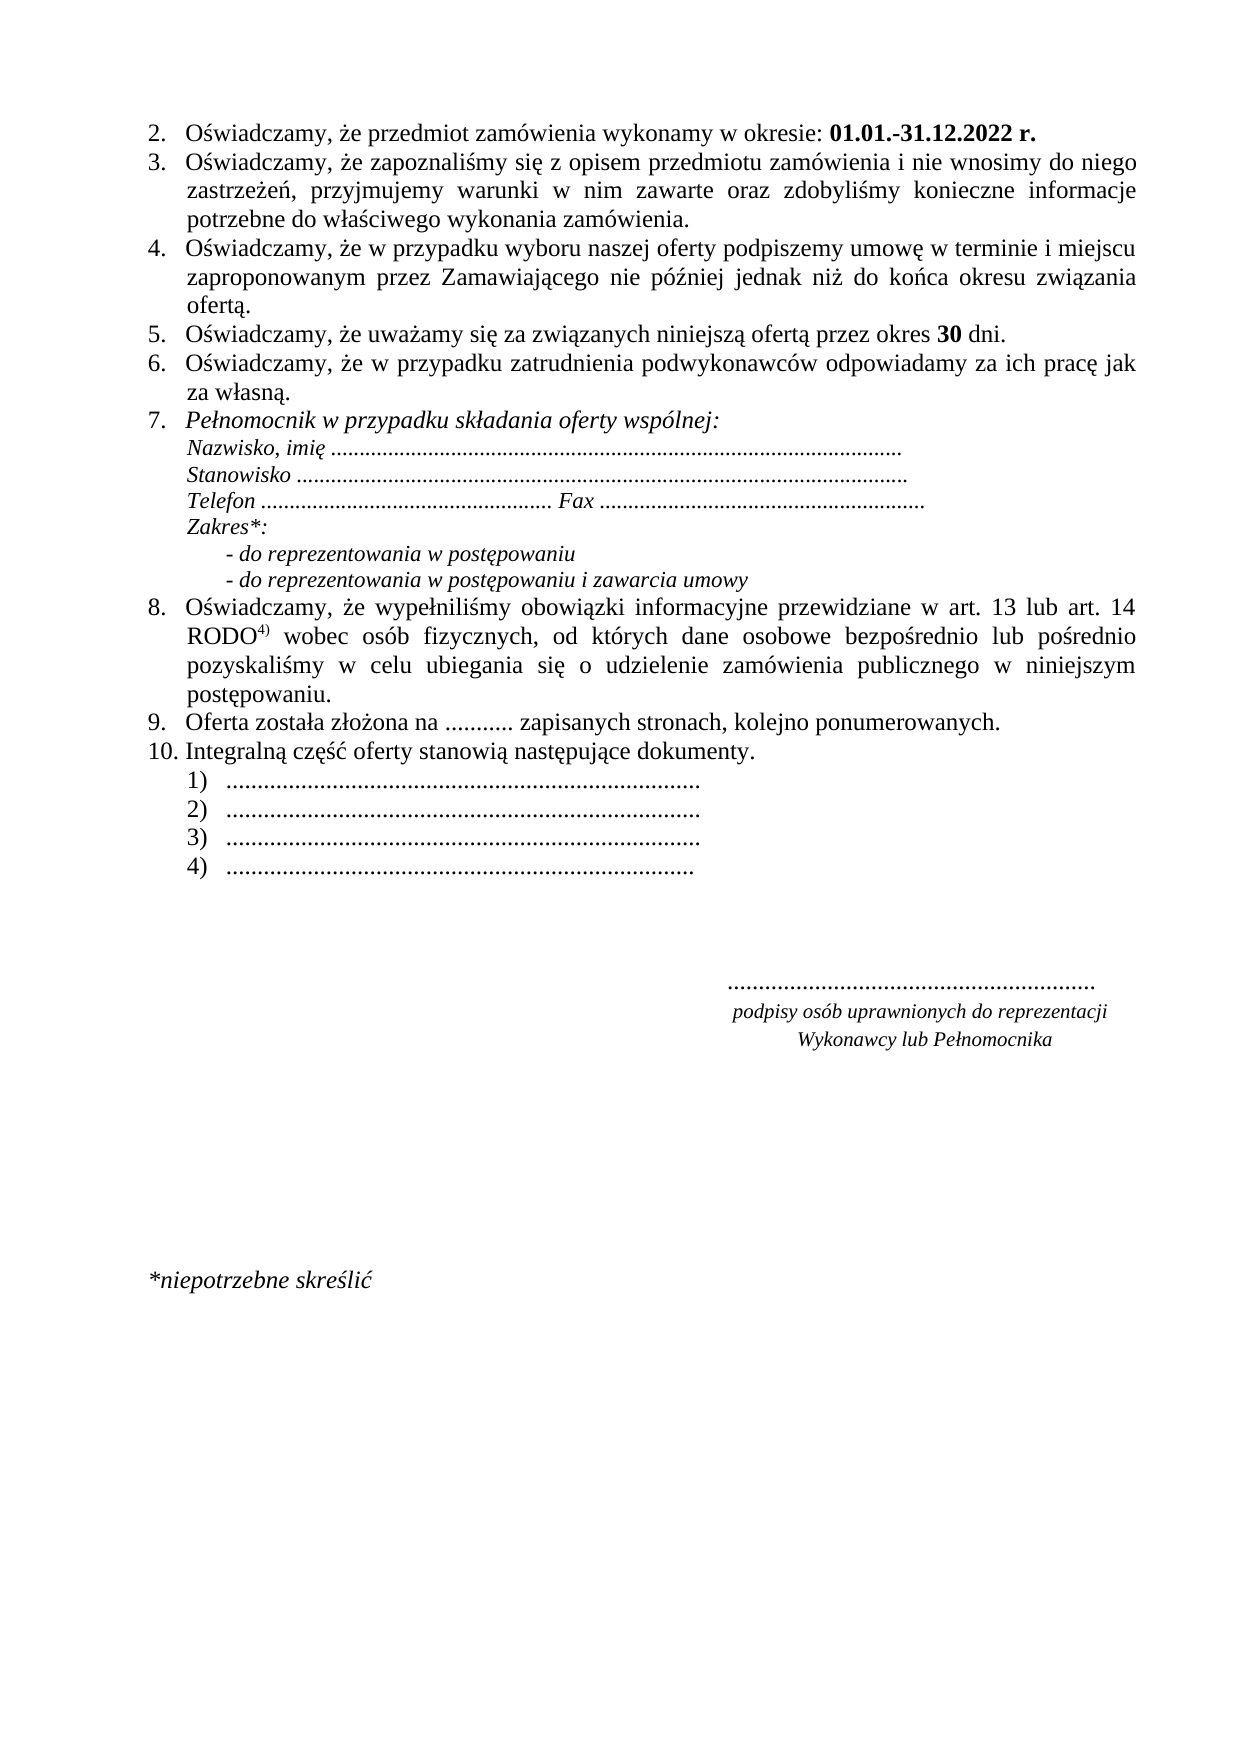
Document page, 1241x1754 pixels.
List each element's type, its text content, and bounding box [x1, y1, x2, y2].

list Oświadczamy, że w przypadku wyboru naszej oferty podpiszemy umowę w terminie i miejscu zaproponowanym przez Zamawiającego nie później jednak niż do końca okresu związania ofertą. [148, 233, 1137, 319]
list Pełnomocnik w przypadku składania oferty wspólnej: [148, 406, 1137, 434]
list Oświadczamy, że uważamy się za związanych niniejszą ofertą przez okres 30 dni. [148, 319, 1137, 348]
text ........................................................... [641, 966, 1137, 995]
text Telefon ................................................... Fax ......................................................... [148, 487, 1137, 513]
list Oświadczamy, że w przypadku zatrudnienia podwykonawców odpowiadamy za ich pracę jak za własną. [148, 348, 1137, 406]
list ............................................................................ [187, 794, 1137, 822]
text Zakres*: [148, 513, 1137, 540]
list Oświadczamy, że zapoznaliśmy się z opisem przedmiotu zamówienia i nie wnosimy do niego zastrzeżeń, przyjmujemy warunki w nim zawarte oraz zdobyliśmy konieczne informacje potrzebne do właściwego wykonania zamówienia. [148, 147, 1137, 233]
text Nazwisko, imię .................................................................................................... [148, 434, 1137, 461]
list ............................................................................ [187, 765, 1137, 794]
text podpisy osób uprawnionych do reprezentacji Wykonawcy lub Pełnomocnika [705, 999, 1137, 1051]
list Oświadczamy, że wypełniliśmy obowiązki informacyjne przewidziane w art. 13 lub art. 14 RODO4) wobec osób fizycznych, od których dane osobowe bezpośrednio lub pośrednio pozyskaliśmy w celu ubiegania się o udzielenie zamówienia publicznego w niniejszym postępowaniu. [148, 592, 1137, 707]
list ........................................................................... [187, 851, 1137, 880]
text Stanowisko ........................................................................................................... [148, 461, 1137, 487]
text - do reprezentowania w postępowaniu i zawarcia umowy [148, 566, 1137, 592]
text *niepotrzebne skreślić [148, 1265, 1137, 1294]
list Oświadczamy, że przedmiot zamówienia wykonamy w okresie: 01.01.-31.12.2022 r. [148, 118, 1137, 147]
text - do reprezentowania w postępowaniu [148, 540, 1137, 566]
list ............................................................................ [187, 822, 1137, 851]
list Integralną część oferty stanowią następujące dokumenty. [148, 736, 1137, 765]
list Oferta została złożona na ........... zapisanych stronach, kolejno ponumerowanych. [148, 707, 1137, 736]
